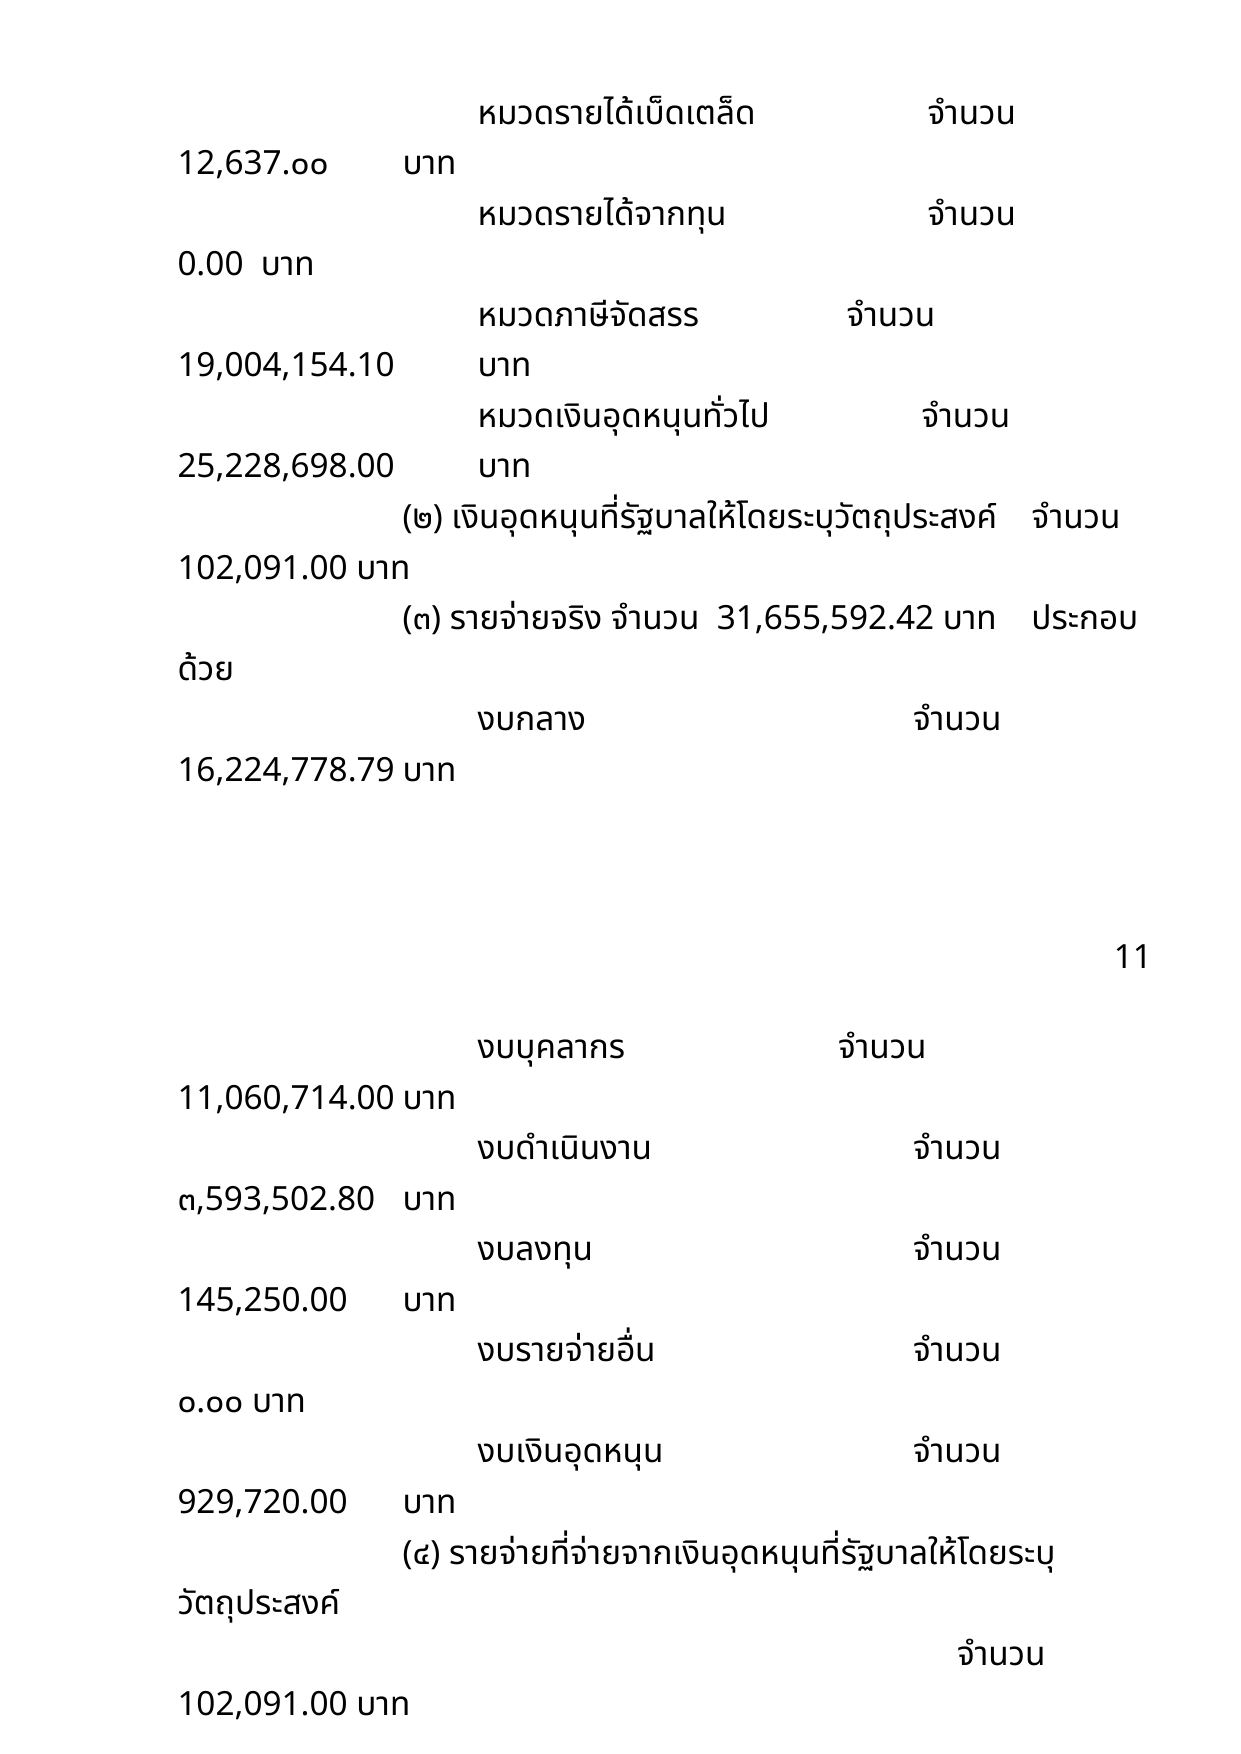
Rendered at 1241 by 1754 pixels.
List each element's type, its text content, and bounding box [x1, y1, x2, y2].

text หมวดรายได้จากทุน จำนวน 0.00 บาท [177, 190, 1152, 291]
text งบบุคลากร จำนวน 11,060,714.00 บาท [177, 1023, 1152, 1124]
text งบลงทุน จำนวน 145,250.00 บาท [177, 1225, 1152, 1326]
text (๔) รายจ่ายที่จ่ายจากเงินอุดหนุนที่รัฐบาลให้โดยระบุวัตถุประสงค์ [177, 1528, 1152, 1629]
text งบกลาง จำนวน 16,224,778.79 บาท [177, 695, 1152, 796]
text หมวดรายได้เบ็ดเตล็ด จำนวน 12,637.๐๐ บาท [177, 89, 1152, 190]
text งบเงินอุดหนุน จำนวน 929,720.00 บาท [177, 1427, 1152, 1528]
text 11 [177, 932, 1152, 978]
text จำนวน 102,091.00 บาท [177, 1629, 1152, 1731]
text งบดำเนินงาน จำนวน ๓,593,502.80 บาท [177, 1124, 1152, 1225]
text (๒) เงินอุดหนุนที่รัฐบาลให้โดยระบุวัตถุประสงค์ จำนวน 102,091.00 บาท [177, 493, 1152, 594]
text หมวดภาษีจัดสรร จำนวน 19,004,154.10 บาท [177, 291, 1152, 392]
text (๓) รายจ่ายจริง จำนวน 31,655,592.42 บาท ประกอบด้วย [177, 594, 1152, 695]
text งบรายจ่ายอื่น จำนวน ๐.๐๐ บาท [177, 1326, 1152, 1427]
text หมวดเงินอุดหนุนทั่วไป จำนวน 25,228,698.00 บาท [177, 392, 1152, 493]
